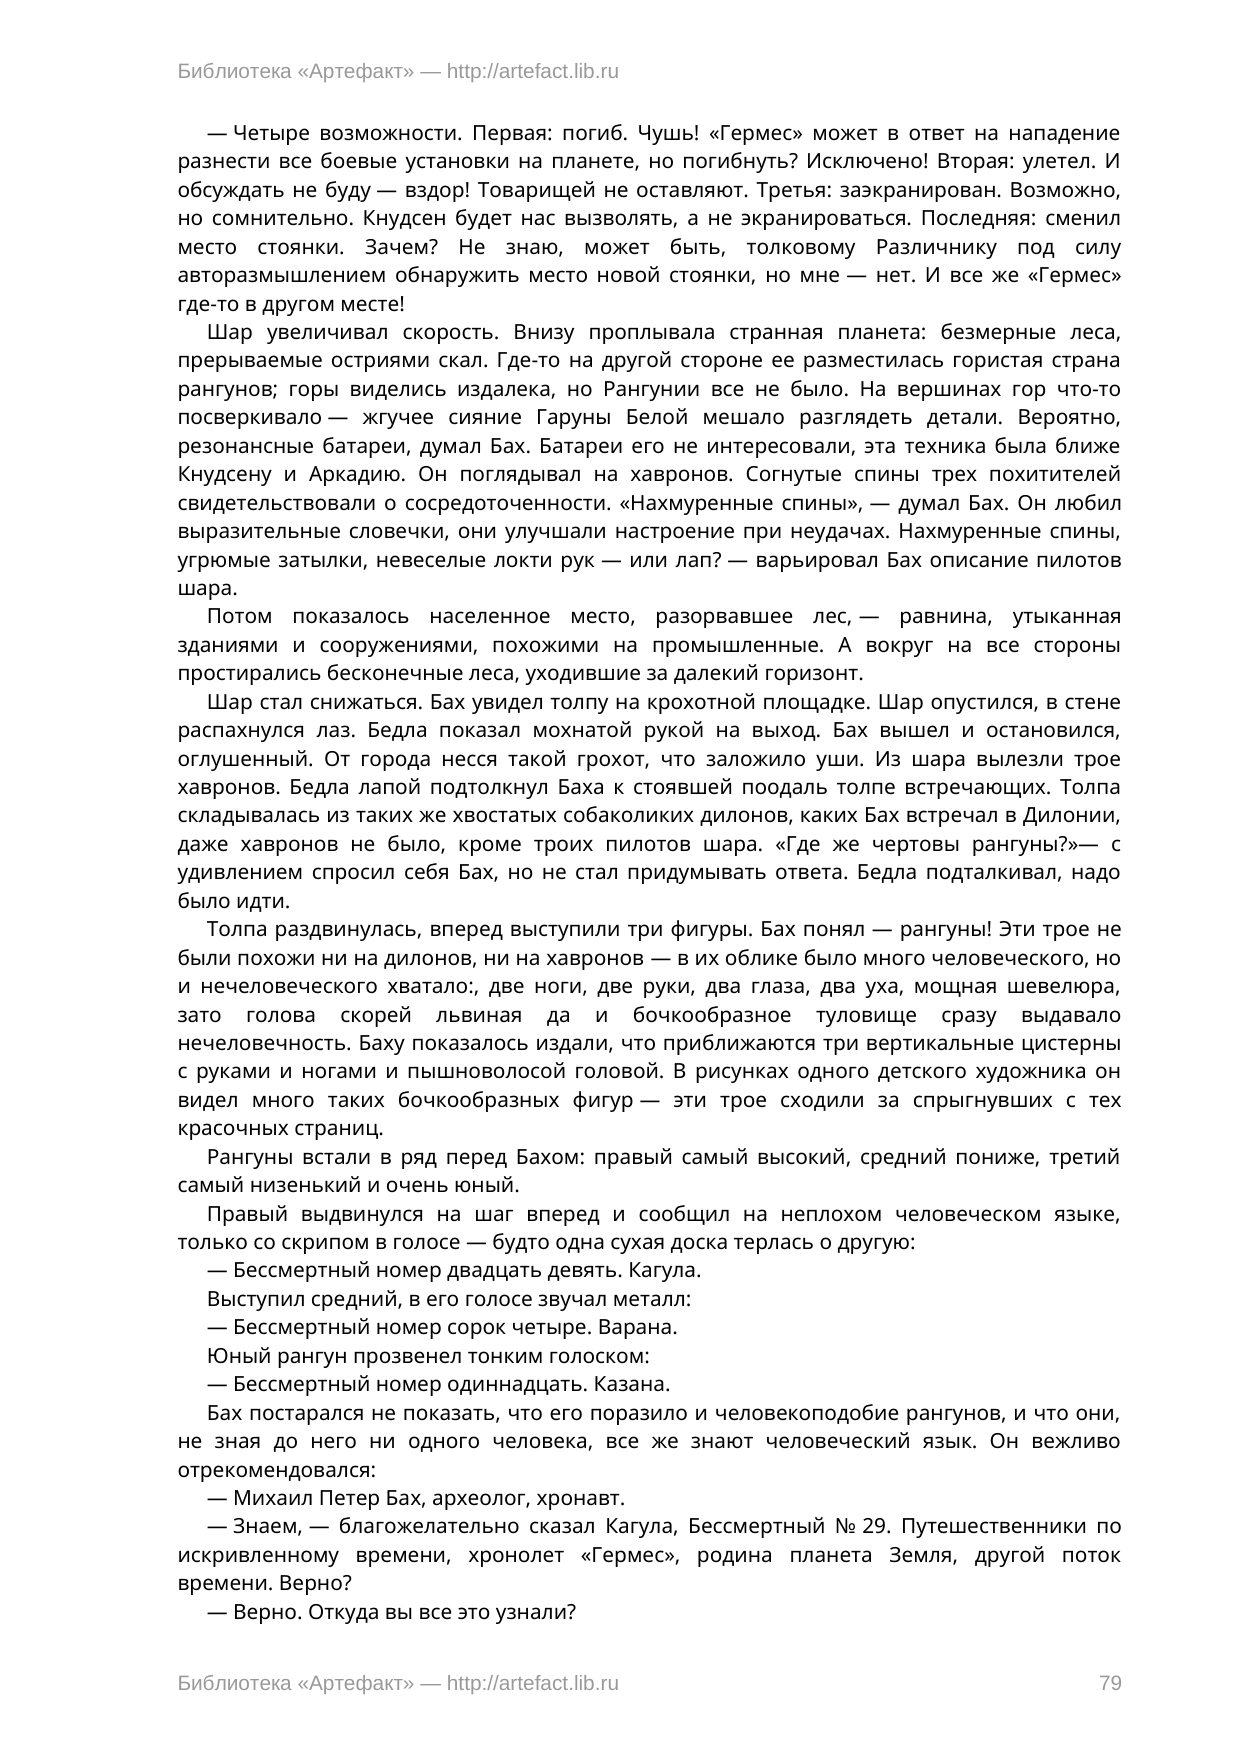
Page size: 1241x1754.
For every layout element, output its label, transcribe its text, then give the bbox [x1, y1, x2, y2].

text Толпа раздвинулась, вперед выступили три фигуры. Бах понял — рангуны! Эти трое не были похожи ни на дилонов, ни на хавронов — в их облике было много человеческого, но и нечеловеческого хватало:, две ноги, две руки, два глаза, два уха, мощная шевелюра, зато голова скорей львиная да и бочкообразное туловище сразу выдавало нечеловечность. Баху показалось издали, что приближаются три вертикальные цистерны с руками и ногами и пышноволосой головой. В рисунках одного детского художника он видел много таких бочкообразных фигур — эти трое сходили за спрыгнувших с тех красочных страниц. [177, 914, 1122, 1142]
text Шар стал снижаться. Бах увидел толпу на крохотной площадке. Шар опустился, в стене распахнулся лаз. Бедла показал мохнатой рукой на выход. Бах вышел и остановился, оглушенный. От города несся такой грохот, что заложило уши. Из шара вылезли трое хавронов. Бедла лапой подтолкнул Баха к стоявшей поодаль толпе встречающих. Толпа складывалась из таких же хвостатых собаколиких дилонов, каких Бах встречал в Дилонии, даже хавронов не было, кроме троих пилотов шара. «Где же чертовы рангуны?»— с удивлением спросил себя Бах, но не стал придумывать ответа. Бедла подталкивал, надо было идти. [177, 687, 1122, 914]
text Правый выдвинулся на шаг вперед и сообщил на неплохом человеческом языке, только со скрипом в голосе — будто одна сухая доска терлась о другую: [177, 1199, 1122, 1256]
text Шар увеличивал скорость. Внизу проплывала странная планета: безмерные леса, прерываемые остриями скал. Где-то на другой стороне ее разместилась гористая страна рангунов; горы виделись издалека, но Рангунии все не было. На вершинах гор что-то посверкивало — жгучее сияние Гаруны Белой мешало разглядеть детали. Вероятно, резонансные батареи, думал Бах. Батареи его не интересовали, эта техника была ближе Кнудсену и Аркадию. Он поглядывал на хавронов. Согнутые спины трех похитителей свидетельствовали о сосредоточенности. «Нахмуренные спины», — думал Бах. Он любил выразительные словечки, они улучшали настроение при неудачах. Нахмуренные спины, угрюмые затылки, невеселые локти рук — или лап? — варьировал Бах описание пилотов шара. [177, 317, 1122, 602]
text — Бессмертный номер сорок четыре. Варана. [177, 1312, 1122, 1341]
text Выступил средний, в его голосе звучал металл: [177, 1284, 1122, 1312]
text — Бессмертный номер двадцать девять. Кагула. [177, 1256, 1122, 1284]
text Потом показалось населенное место, разорвавшее лес, — равнина, утыканная зданиями и сооружениями, похожими на промышленные. А вокруг на все стороны простирались бесконечные леса, уходившие за далекий горизонт. [177, 602, 1122, 687]
text — Бессмертный номер одиннадцать. Казана. [177, 1369, 1122, 1398]
text — Знаем, — благожелательно сказал Кагула, Бессмертный № 29. Путешественники по искривленному времени, хронолет «Гермес», родина планета Земля, другой поток времени. Верно? [177, 1512, 1122, 1597]
text Рангуны встали в ряд перед Бахом: правый самый высокий, средний пониже, третий самый низенький и очень юный. [177, 1142, 1122, 1199]
text — Михаил Петер Бах, археолог, хронавт. [177, 1483, 1122, 1512]
text — Верно. Откуда вы все это узнали? [177, 1597, 1122, 1625]
text Бах постарался не показать, что его поразило и человекоподобие рангунов, и что они, не зная до него ни одного человека, все же знают человеческий язык. Он вежливо отрекомендовался: [177, 1398, 1122, 1483]
text Юный рангун прозвенел тонким голоском: [177, 1341, 1122, 1369]
text — Четыре возможности. Первая: погиб. Чушь! «Гермес» может в ответ на нападение разнести все боевые установки на планете, но погибнуть? Исключено! Вторая: улетел. И обсуждать не буду — вздор! Товарищей не оставляют. Третья: заэкранирован. Возможно, но сомнительно. Кнудсен будет нас вызволять, а не экранироваться. Последняя: сменил место стоянки. Зачем? Не знаю, может быть, толковому Различнику под силу авторазмышлением обнаружить место новой стоянки, но мне — нет. И все же «Гермес» где-то в другом месте! [177, 118, 1122, 317]
